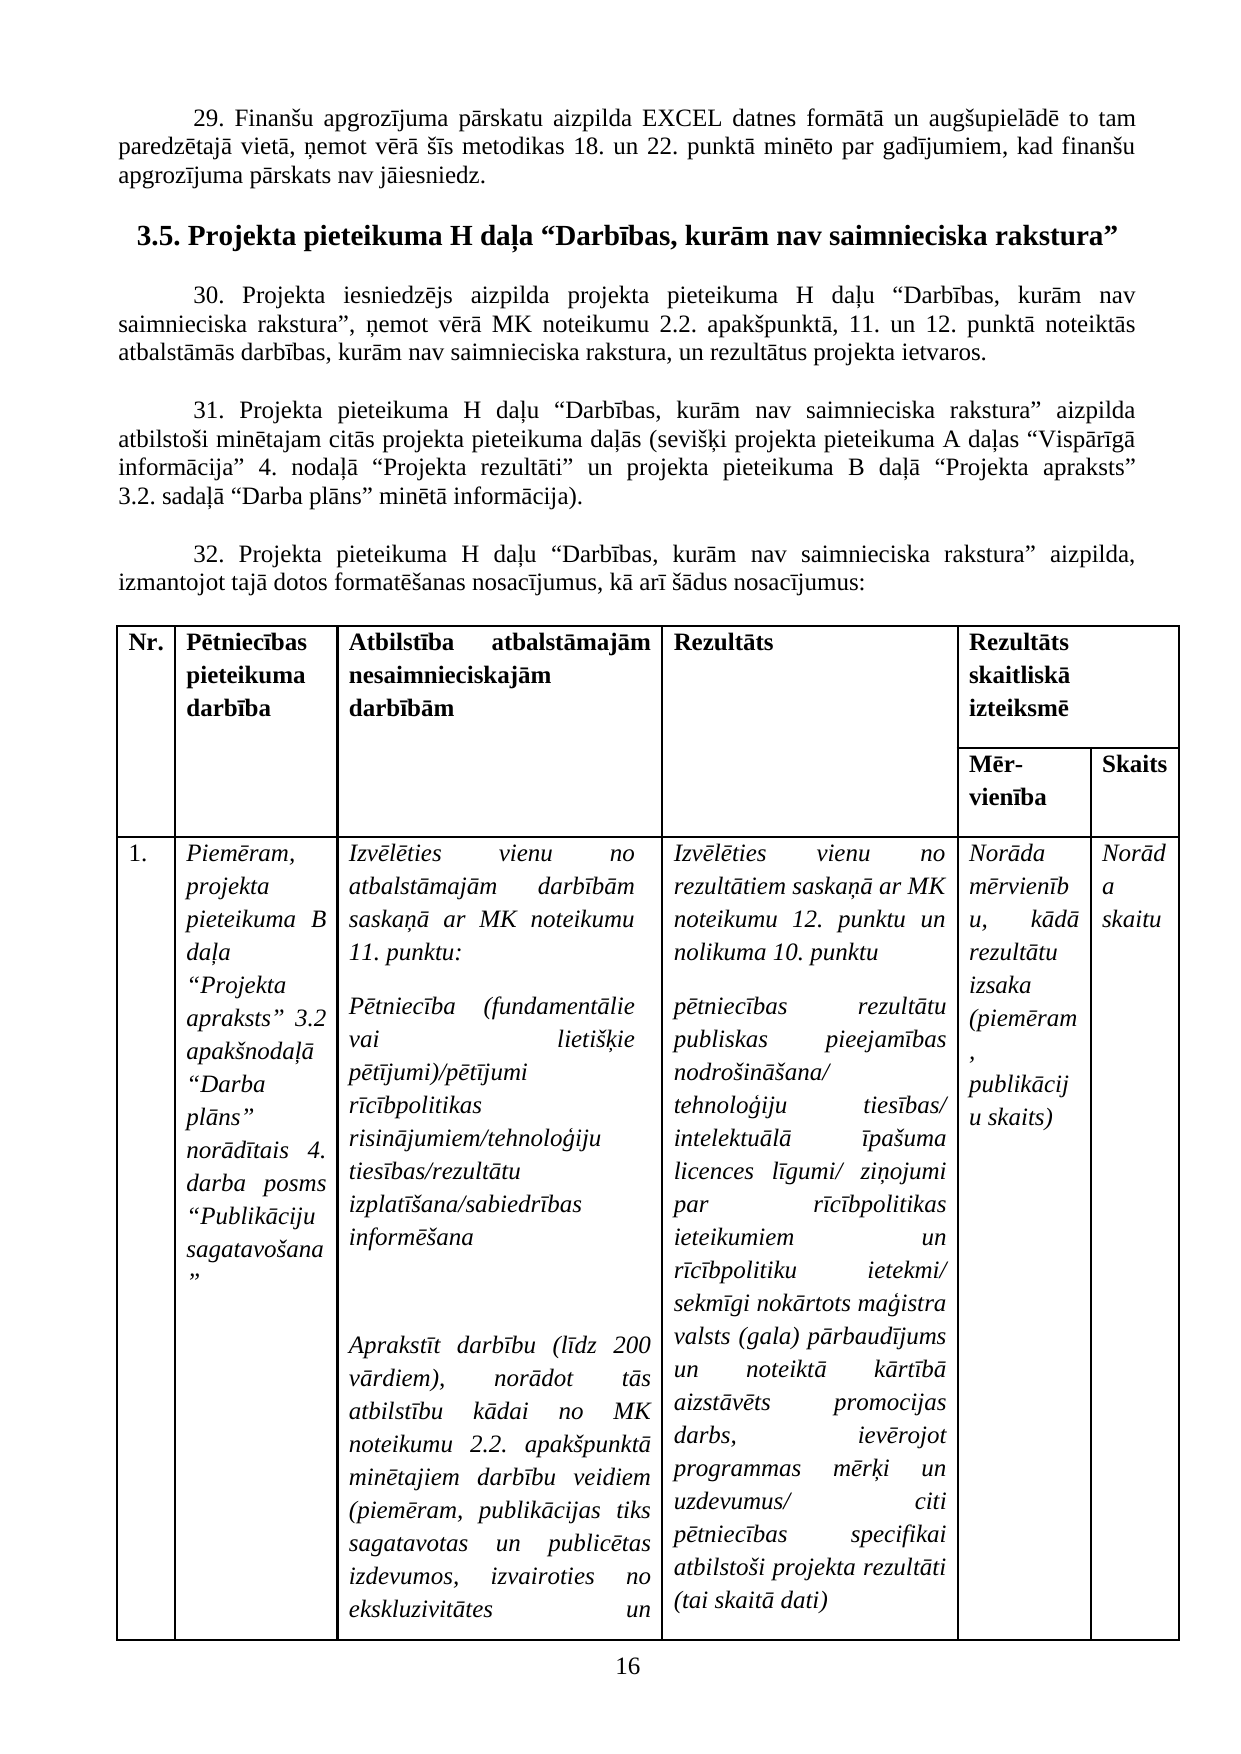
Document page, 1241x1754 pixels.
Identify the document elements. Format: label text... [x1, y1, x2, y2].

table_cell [176, 838, 336, 1639]
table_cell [339, 838, 661, 1639]
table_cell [663, 838, 957, 1639]
table_cell 1. [118, 838, 174, 1639]
table_header Pētniecības pieteikuma darbība [176, 627, 336, 836]
table_header Rezultāts skaitliskā izteiksmē [959, 627, 1178, 747]
table_header Nr. [118, 627, 174, 836]
table_cell Mēr-vienība [959, 749, 1090, 836]
table_header Rezultāts [663, 627, 957, 836]
table_cell Skaits [1092, 749, 1178, 836]
text 32. Projekta pieteikuma H daļu “Darbības, kurām nav saimnieciska rakstura” aizpilda, izmantojot tajā dotos formatēšanas nosacījumus, kā arī šādus nosacījumus: [118, 539, 1137, 596]
text 30. Projekta iesniedzējs aizpilda projekta pieteikuma H daļu “Darbības, kurām nav saimnieciska rakstura”, ņemot vērā MK noteikumu 2.2. apakšpunktā, 11. un 12. punktā noteiktās atbalstāmās darbības, kurām nav saimnieciska rakstura, un rezultātus projekta ietvaros. [118, 280, 1137, 366]
table_cell Norāda skaitu [1092, 838, 1178, 1639]
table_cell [959, 838, 1090, 1639]
text 29. Finanšu apgrozījuma pārskatu aizpilda EXCEL datnes formātā un augšupielādē to tam paredzētajā vietā, ņemot vērā šīs metodikas 18. un 22. punktā minēto par gadījumiem, kad finanšu apgrozījuma pārskats nav jāiesniedz. [118, 103, 1137, 189]
text 31. Projekta pieteikuma H daļu “Darbības, kurām nav saimnieciska rakstura” aizpilda atbilstoši minētajam citās projekta pieteikuma daļās (sevišķi projekta pieteikuma A daļas “Vispārīgā informācija” 4. nodaļā “Projekta rezultāti” un projekta pieteikuma B daļā “Projekta apraksts” 3.2. sadaļā “Darba plāns” minētā informācija). [118, 395, 1137, 510]
subtitle 3.5. Projekta pieteikuma H daļa “Darbības, kurām nav saimnieciska rakstura” [118, 218, 1137, 251]
table_header Atbilstība atbalstāmajām nesaimnieciskajām darbībām [339, 627, 661, 836]
